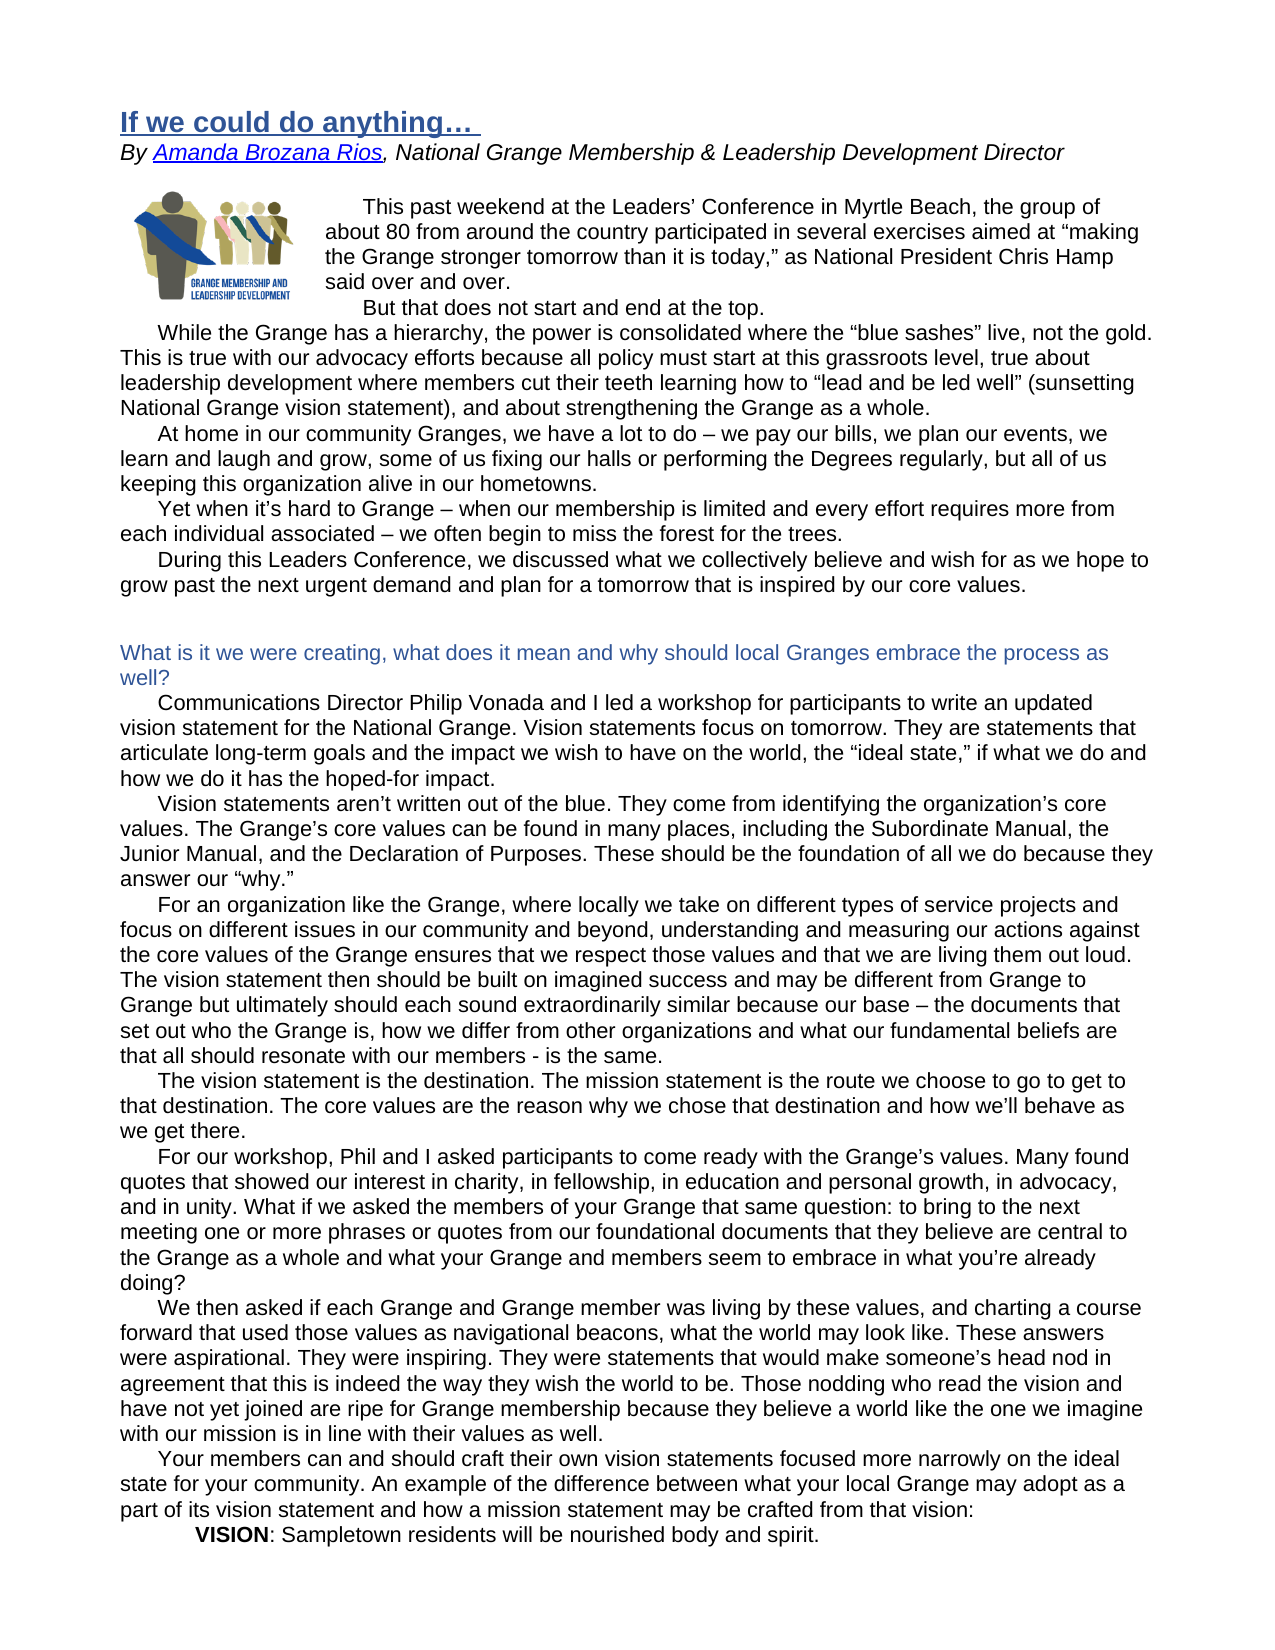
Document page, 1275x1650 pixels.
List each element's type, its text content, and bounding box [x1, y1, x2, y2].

text Communications Director Philip Vonada and I led a workshop for participants to write an updated vision statement for the National Grange. Vision statements focus on tomorrow. They are statements that articulate long-term goals and the impact we wish to have on the world, the “ideal state,” if what we do and how we do it has the hoped-for impact. [120, 690, 1155, 791]
text VISION: Sampletown residents will be nourished body and spirit. [195, 1522, 1155, 1547]
text By Amanda Brozana Rios, National Grange Membership & Leadership Development Director [120, 138, 1155, 165]
text But that does not start and end at the top. [120, 294, 1155, 320]
text Yet when it’s hard to Grange – when our membership is limited and every effort requires more from each individual associated – we often begin to miss the forest for the trees. [120, 496, 1155, 547]
text The vision statement is the destination. The mission statement is the route we choose to go to get to that destination. The core values are the reason why we chose that destination and how we’ll behave as we get there. [120, 1068, 1155, 1143]
text Your members can and should craft their own vision statements focused more narrowly on the ideal state for your community. An example of the difference between what your local Grange may adopt as a part of its vision statement and how a mission statement may be crafted from that vision: [120, 1446, 1155, 1522]
text For an organization like the Grange, where locally we take on different types of service projects and focus on different issues in our community and beyond, understanding and measuring our actions against the core values of the Grange ensures that we respect those values and that we are living them out loud. The vision statement then should be built on imagined success and may be different from Grange to Grange but ultimately should each sound extraordinarily similar because our base – the documents that set out who the Grange is, how we differ from other organizations and what our fundamental beliefs are that all should resonate with our members - is the same. [120, 891, 1155, 1068]
picture [117, 177, 307, 313]
text At home in our community Granges, we have a lot to do – we pay our bills, we plan our events, we learn and laugh and grow, some of us fixing our halls or performing the Degrees regularly, but all of us keeping this organization alive in our hometowns. [120, 421, 1155, 496]
text For our workshop, Phil and I asked participants to come ready with the Grange’s values. Many found quotes that showed our interest in charity, in fellowship, in education and personal growth, in advocacy, and in unity. What if we asked the members of your Grange that same question: to bring to the next meeting one or more phrases or quotes from our foundational documents that they believe are central to the Grange as a whole and what your Grange and members seem to embrace in what you’re already doing? [120, 1143, 1155, 1295]
subtitle What is it we were creating, what does it mean and why should local Granges embrace the process as well? [120, 639, 1155, 690]
subtitle If we could do anything… [120, 105, 1155, 138]
text Vision statements aren’t written out of the blue. They come from identifying the organization’s core values. The Grange’s core values can be found in many places, including the Subordinate Manual, the Junior Manual, and the Declaration of Purposes. These should be the foundation of all we do because they answer our “why.” [120, 791, 1155, 891]
text We then asked if each Grange and Grange member was living by these values, and charting a course forward that used those values as navigational beacons, what the world may look like. These answers were aspirational. They were inspiring. They were statements that would make someone’s head nod in agreement that this is indeed the way they wish the world to be. Those nodding who read the vision and have not yet joined are ripe for Grange membership because they believe a world like the one we imagine with our mission is in line with their values as well. [120, 1295, 1155, 1446]
text While the Grange has a hierarchy, the power is consolidated where the “blue sashes” live, not the gold. This is true with our advocacy efforts because all policy must start at this grassroots level, true about leadership development where members cut their teeth learning how to “lead and be led well” (sunsetting National Grange vision statement), and about strengthening the Grange as a whole. [120, 320, 1155, 421]
text This past weekend at the Leaders’ Conference in Myrtle Beach, the group of about 80 from around the country participated in several exercises aimed at “making the Grange stronger tomorrow than it is today,” as National President Chris Hamp said over and over. [307, 194, 1155, 294]
text During this Leaders Conference, we discussed what we collectively believe and wish for as we hope to grow past the next urgent demand and plan for a tomorrow that is inspired by our core values. [120, 547, 1155, 597]
